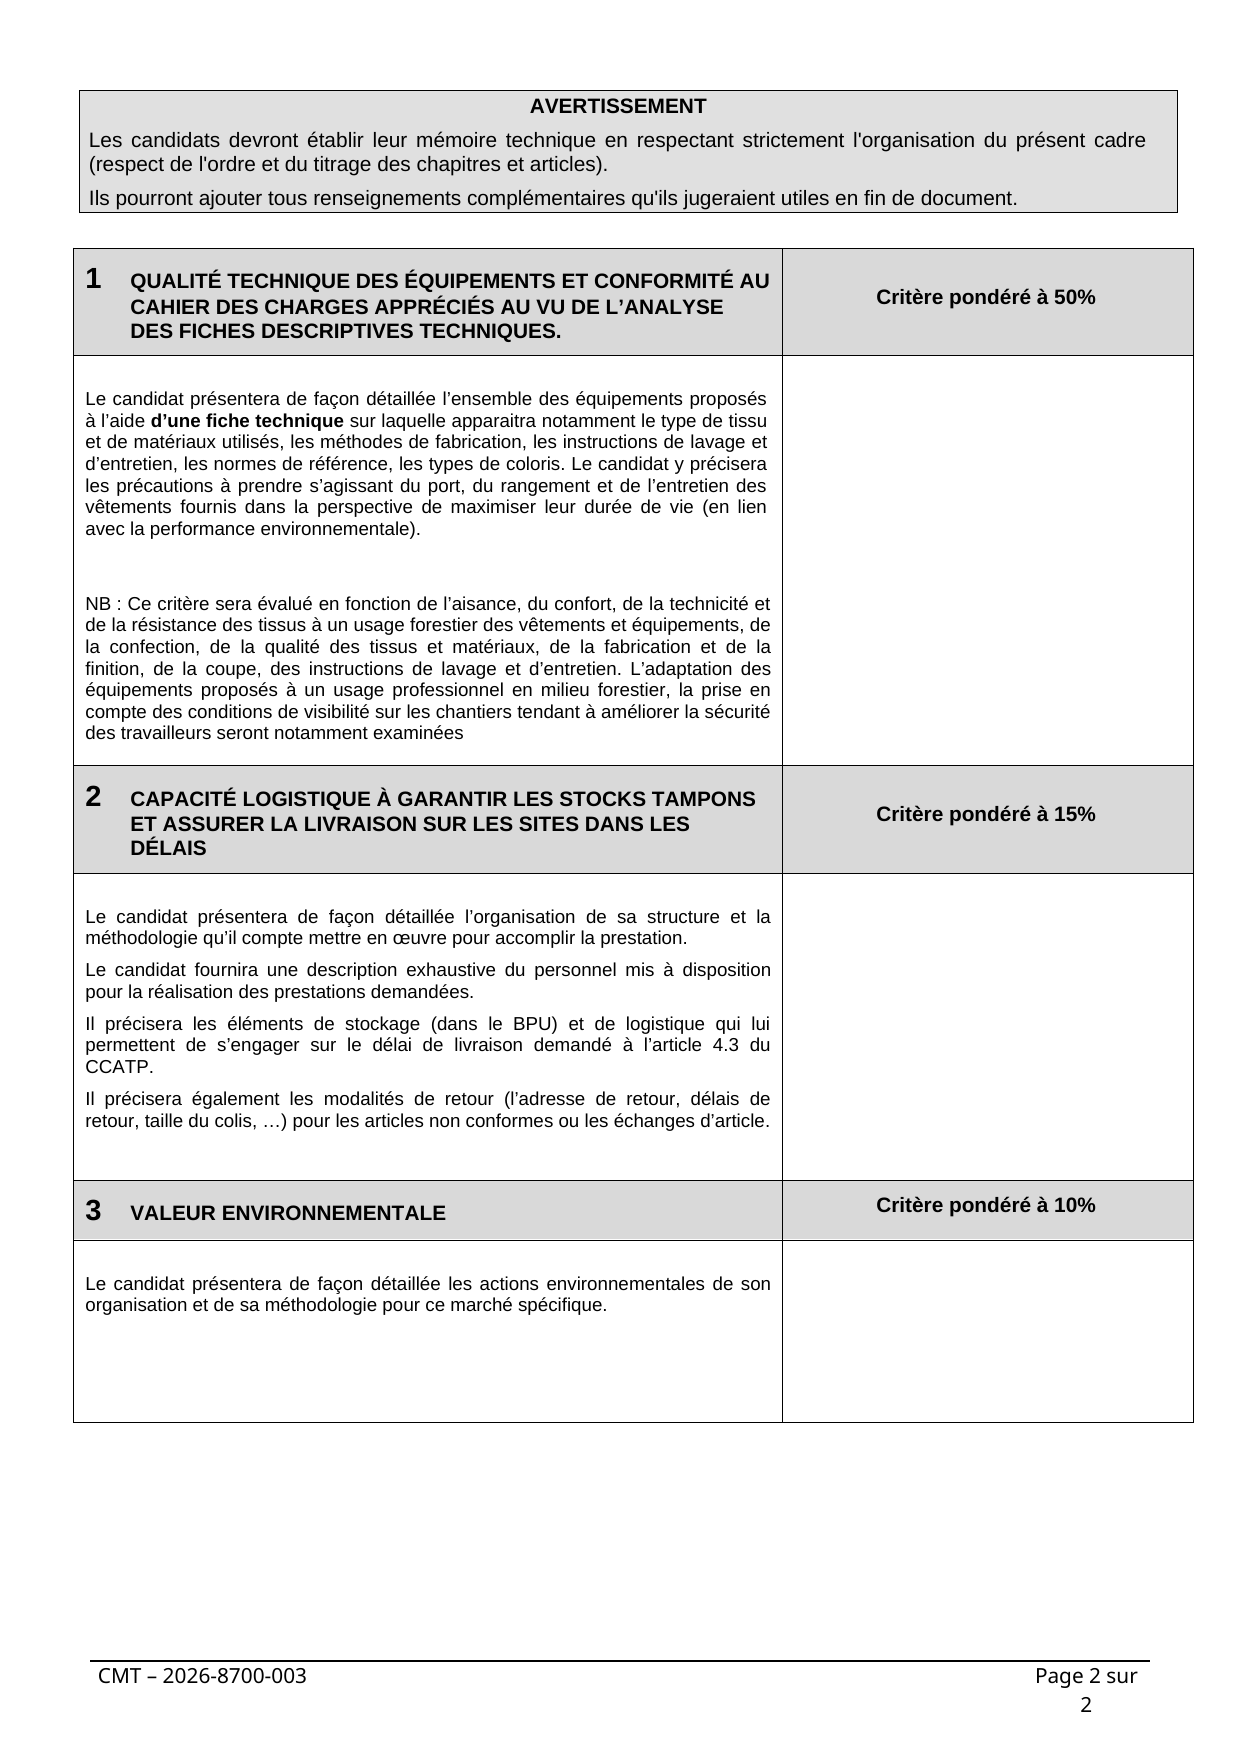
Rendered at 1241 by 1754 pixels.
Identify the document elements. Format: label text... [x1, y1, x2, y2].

table_cell [783, 356, 1193, 765]
table_cell Le candidat présentera de façon détaillée l’ensemble des équipements proposés à l’aide d’une fiche technique sur laquelle apparaitra notamment le type de tissu et de matériaux utilisés, les méthodes de fabrication, les instructions de lavage et d’entretien, les normes de référence, les types de coloris. Le candidat y précisera les précautions à prendre s’agissant du port, du rangement et de l’entretien des vêtements fournis dans la perspective de maximiser leur durée de vie (en lien avec la performance environnementale). NB : Ce critère sera évalué en fonction de l’aisance, du confort, de la technicité et de la résistance des tissus à un usage forestier des vêtements et équipements, de la confection, de la qualité des tissus et matériaux, de la fabrication et de la finition, de la coupe, des instructions de lavage et d’entretien. L’adaptation des équipements proposés à un usage professionnel en milieu forestier, la prise en compte des conditions de visibilité sur les chantiers tendant à améliorer la sécurité des travailleurs seront notamment examinées [74, 356, 782, 765]
text Ils pourront ajouter tous renseignements complémentaires qu'ils jugeraient utiles en fin de document. [80, 183, 1177, 212]
table_cell [783, 1241, 1193, 1422]
table_header Qualité technique des équipements et conformité au cahier des charges appréciés au vu de l’analyse des fiches descriptives techniques. [74, 249, 782, 355]
table_cell Valeur environnementale [74, 1181, 782, 1239]
table_cell Le candidat présentera de façon détaillée les actions environnementales de son organisation et de sa méthodologie pour ce marché spécifique. [74, 1241, 782, 1422]
table_cell Capacité logistique à garantir les stocks tampons et assurer la livraison sur les sites dans les délais [74, 766, 782, 873]
text AVERTISSEMENT [80, 91, 1177, 117]
table_header Critère pondéré à 50% [783, 249, 1193, 355]
table_cell Critère pondéré à 10% [783, 1181, 1193, 1239]
text Les candidats devront établir leur mémoire technique en respectant strictement l'organisation du présent cadre (respect de l'ordre et du titrage des chapitres et articles). [80, 125, 1177, 176]
table_cell Critère pondéré à 15% [783, 766, 1193, 873]
table_cell [783, 874, 1193, 1180]
table_cell Le candidat présentera de façon détaillée l’organisation de sa structure et la méthodologie qu’il compte mettre en œuvre pour accomplir la prestation. Le candidat fournira une description exhaustive du personnel mis à disposition pour la réalisation des prestations demandées. Il précisera les éléments de stockage (dans le BPU) et de logistique qui lui permettent de s’engager sur le délai de livraison demandé à l’article 4.3 du CCATP. Il précisera également les modalités de retour (l’adresse de retour, délais de retour, taille du colis, …) pour les articles non conformes ou les échanges d’article. [74, 874, 782, 1180]
